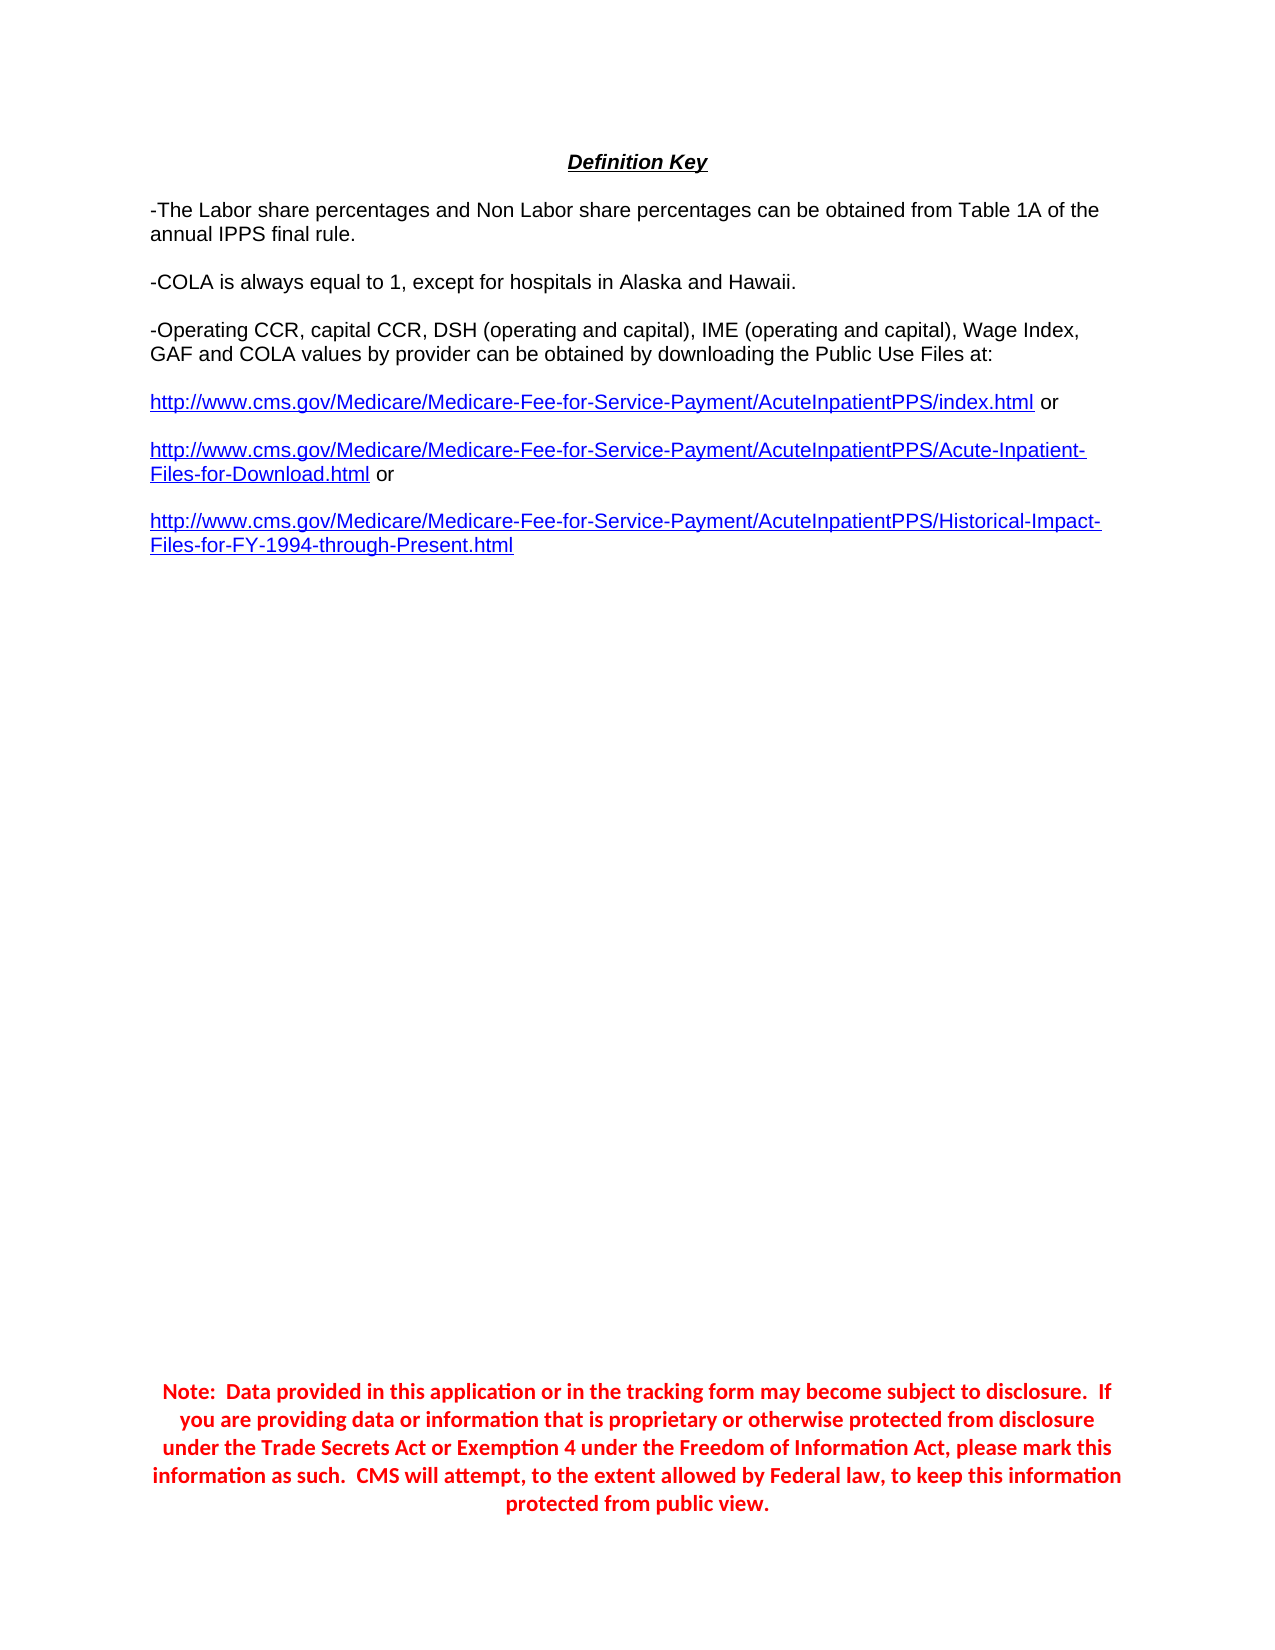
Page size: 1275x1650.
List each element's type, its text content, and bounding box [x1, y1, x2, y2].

text -COLA is always equal to 1, except for hospitals in Alaska and Hawaii. [150, 270, 1125, 294]
text -Operating CCR, capital CCR, DSH (operating and capital), IME (operating and capital), Wage Index, GAF and COLA values by provider can be obtained by downloading the Public Use Files at: [150, 318, 1125, 366]
text http://www.cms.gov/Medicare/Medicare-Fee-for-Service-Payment/AcuteInpatientPPS/Historical-Impact-Files-for-FY-1994-through-Present.html [150, 509, 1125, 557]
text http://www.cms.gov/Medicare/Medicare-Fee-for-Service-Payment/AcuteInpatientPPS/index.html or [150, 389, 1125, 413]
text -The Labor share percentages and Non Labor share percentages can be obtained from Table 1A of the annual IPPS final rule. [150, 198, 1125, 246]
subtitle Definition Key [150, 150, 1125, 174]
text http://www.cms.gov/Medicare/Medicare-Fee-for-Service-Payment/AcuteInpatientPPS/Acute-Inpatient-Files-for-Download.html or [150, 437, 1125, 485]
